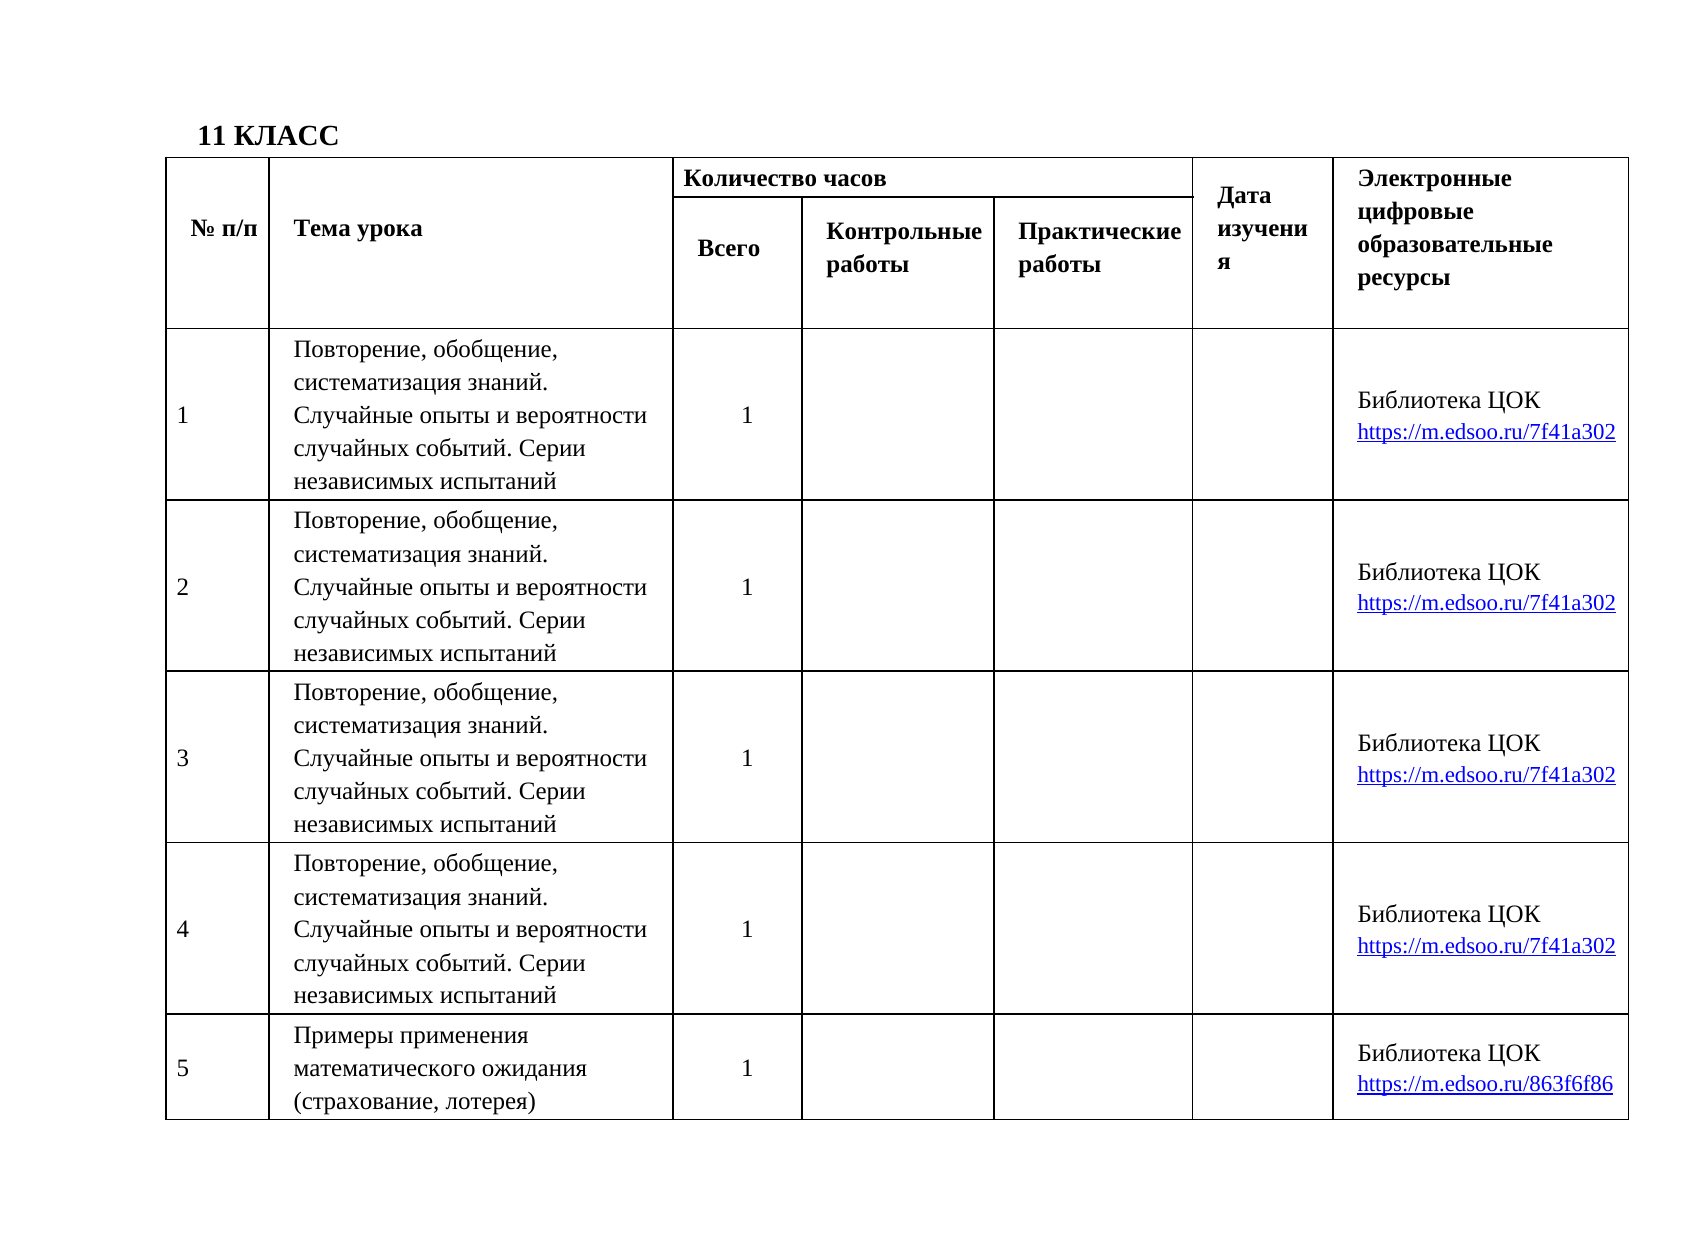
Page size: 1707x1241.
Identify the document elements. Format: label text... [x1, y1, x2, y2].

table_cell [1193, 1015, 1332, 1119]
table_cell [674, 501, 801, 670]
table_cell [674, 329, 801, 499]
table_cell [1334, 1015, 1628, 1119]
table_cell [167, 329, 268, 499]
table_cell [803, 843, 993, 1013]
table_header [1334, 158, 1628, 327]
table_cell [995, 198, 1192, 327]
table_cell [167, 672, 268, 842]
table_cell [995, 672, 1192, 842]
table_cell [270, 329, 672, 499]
text 11 КЛАСС [190, 118, 1618, 152]
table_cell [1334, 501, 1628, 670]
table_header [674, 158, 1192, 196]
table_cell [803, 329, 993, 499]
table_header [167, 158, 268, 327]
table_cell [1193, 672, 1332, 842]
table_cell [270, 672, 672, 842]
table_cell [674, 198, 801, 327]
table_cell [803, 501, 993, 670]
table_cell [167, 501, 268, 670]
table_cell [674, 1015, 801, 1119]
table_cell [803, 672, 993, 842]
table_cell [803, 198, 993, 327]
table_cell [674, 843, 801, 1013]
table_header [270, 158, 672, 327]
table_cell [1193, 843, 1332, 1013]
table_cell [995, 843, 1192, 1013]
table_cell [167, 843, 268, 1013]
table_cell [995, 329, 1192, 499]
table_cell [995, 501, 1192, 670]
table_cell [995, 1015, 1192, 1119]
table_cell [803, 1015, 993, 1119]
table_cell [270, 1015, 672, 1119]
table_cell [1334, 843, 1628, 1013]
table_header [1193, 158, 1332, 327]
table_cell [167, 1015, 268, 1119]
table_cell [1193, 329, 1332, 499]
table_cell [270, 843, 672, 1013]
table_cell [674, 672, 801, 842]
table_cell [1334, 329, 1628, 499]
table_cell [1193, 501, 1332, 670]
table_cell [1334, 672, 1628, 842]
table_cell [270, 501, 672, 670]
